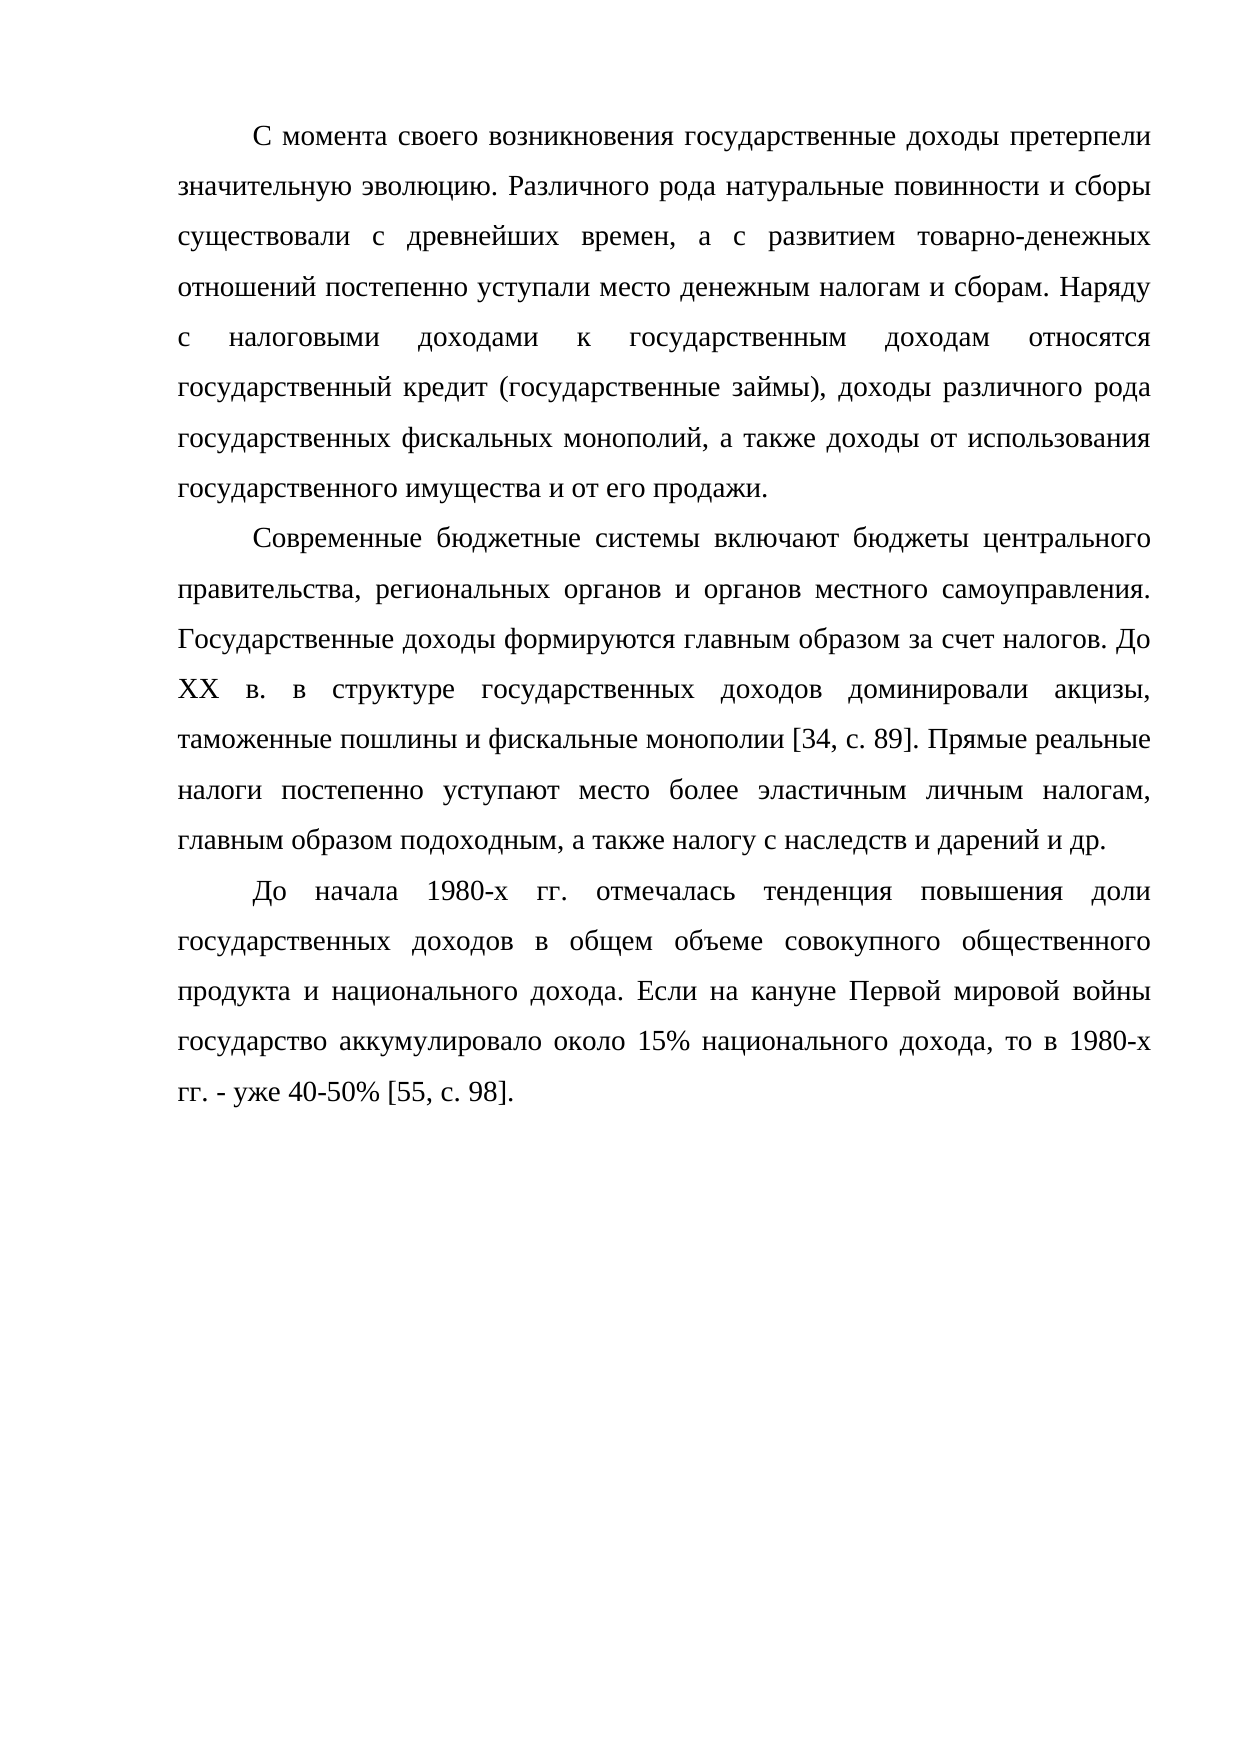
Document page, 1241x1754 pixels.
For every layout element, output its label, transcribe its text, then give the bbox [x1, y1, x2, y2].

text С момента своего возникновения государственные доходы претерпели значительную эволюцию. Различного рода натуральные повинности и сборы существовали с древнейших времен, а с развитием товарно-денежных отношений постепенно уступали место денежным налогам и сборам. Наряду с налоговыми доходами к государственным доходам относятся государственный кредит (государственные займы), доходы различного рода государственных фискальных монополий, а также доходы от использования государственного имущества и от его продажи. [177, 118, 1152, 504]
text До начала 1980-х гг. отмечалась тенденция повышения доли государственных доходов в общем объеме совокупного общественного продукта и национального дохода. Если на кануне Первой мировой войны государство аккумулировало около 15% национального дохода, то в 1980-х гг. - уже 40-50% [55, с. 98]. [177, 873, 1152, 1108]
text Современные бюджетные системы включают бюджеты центрального правительства, региональных органов и органов местного самоуправления. Государственные доходы формируются главным образом за счет налогов. До XX в. в структуре государственных доходов доминировали акцизы, таможенные пошлины и фискальные монополии [34, с. 89]. Прямые реальные налоги постепенно уступают место более эластичным личным налогам, главным образом подоходным, а также налогу с наследств и дарений и др. [177, 521, 1152, 856]
